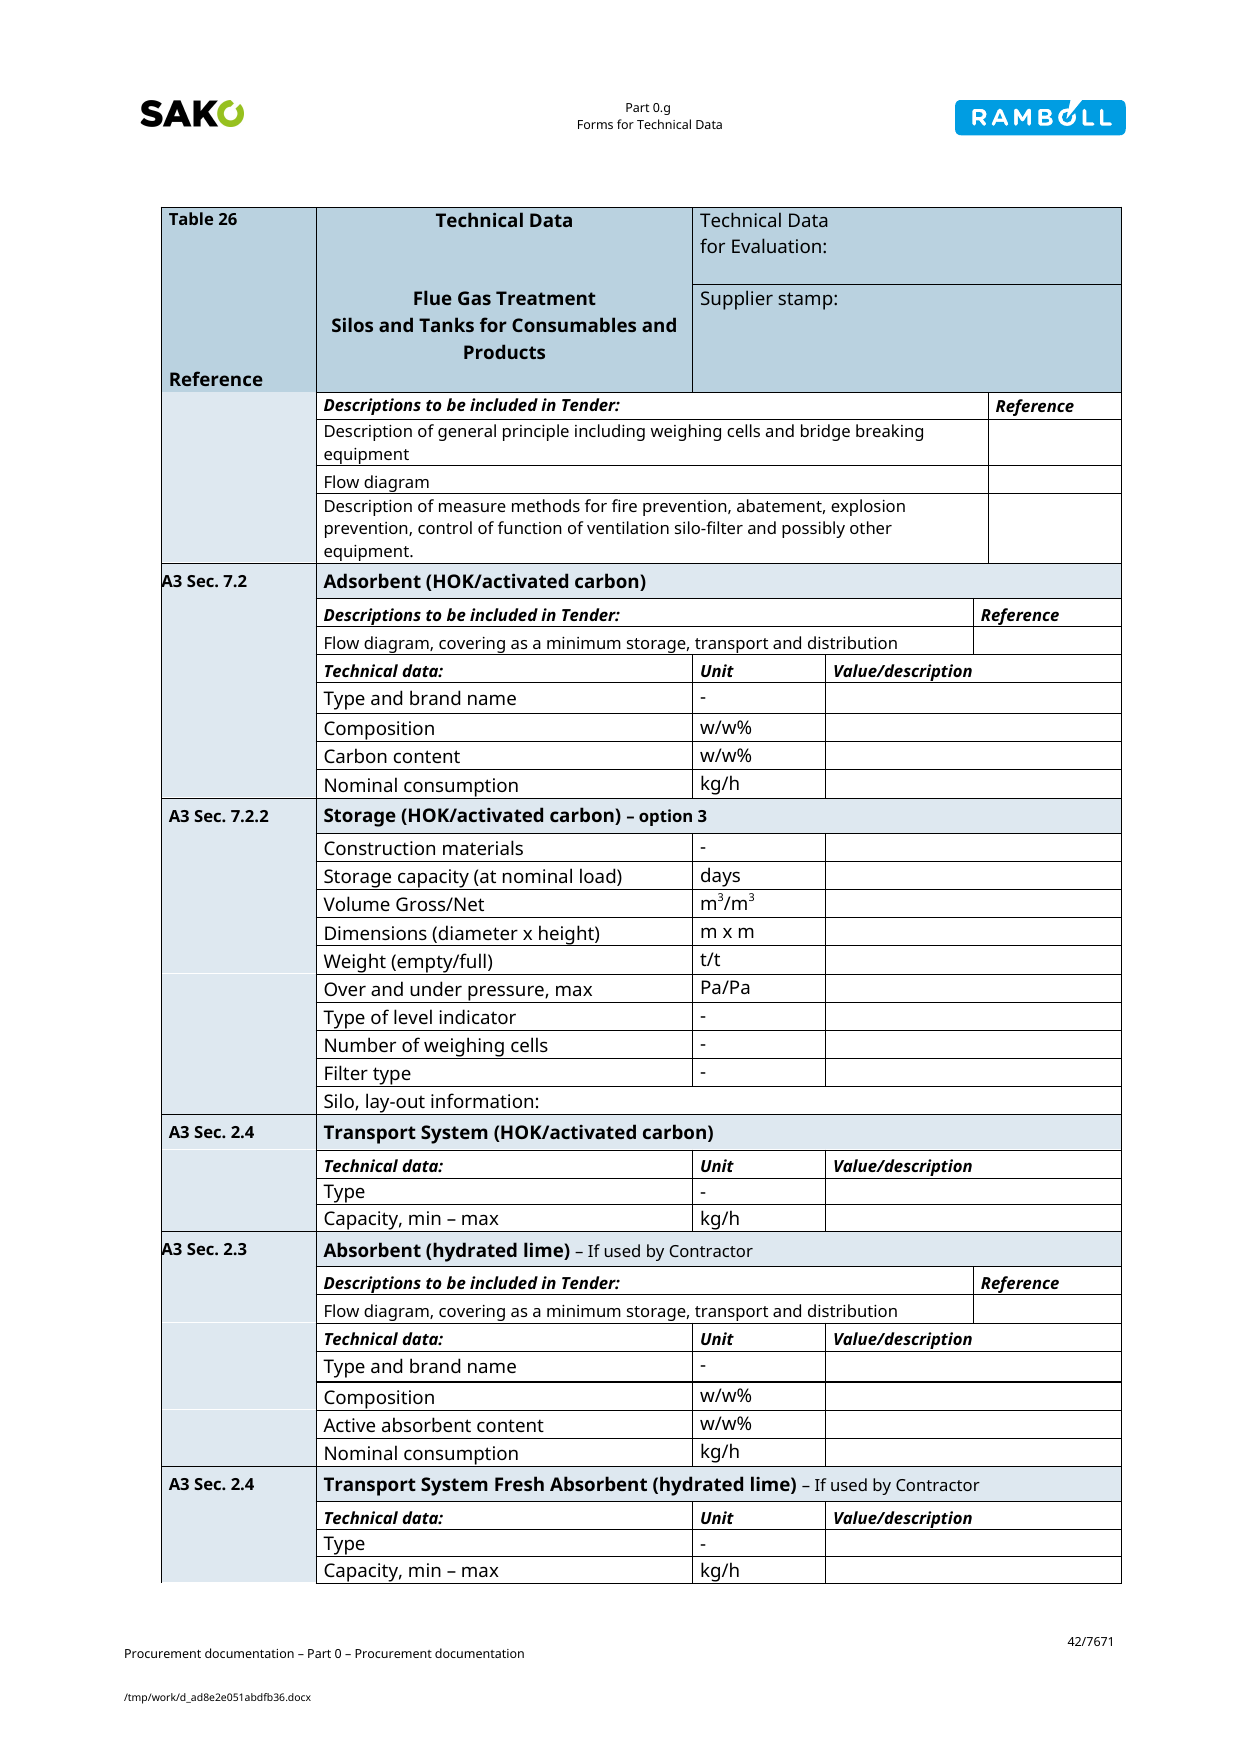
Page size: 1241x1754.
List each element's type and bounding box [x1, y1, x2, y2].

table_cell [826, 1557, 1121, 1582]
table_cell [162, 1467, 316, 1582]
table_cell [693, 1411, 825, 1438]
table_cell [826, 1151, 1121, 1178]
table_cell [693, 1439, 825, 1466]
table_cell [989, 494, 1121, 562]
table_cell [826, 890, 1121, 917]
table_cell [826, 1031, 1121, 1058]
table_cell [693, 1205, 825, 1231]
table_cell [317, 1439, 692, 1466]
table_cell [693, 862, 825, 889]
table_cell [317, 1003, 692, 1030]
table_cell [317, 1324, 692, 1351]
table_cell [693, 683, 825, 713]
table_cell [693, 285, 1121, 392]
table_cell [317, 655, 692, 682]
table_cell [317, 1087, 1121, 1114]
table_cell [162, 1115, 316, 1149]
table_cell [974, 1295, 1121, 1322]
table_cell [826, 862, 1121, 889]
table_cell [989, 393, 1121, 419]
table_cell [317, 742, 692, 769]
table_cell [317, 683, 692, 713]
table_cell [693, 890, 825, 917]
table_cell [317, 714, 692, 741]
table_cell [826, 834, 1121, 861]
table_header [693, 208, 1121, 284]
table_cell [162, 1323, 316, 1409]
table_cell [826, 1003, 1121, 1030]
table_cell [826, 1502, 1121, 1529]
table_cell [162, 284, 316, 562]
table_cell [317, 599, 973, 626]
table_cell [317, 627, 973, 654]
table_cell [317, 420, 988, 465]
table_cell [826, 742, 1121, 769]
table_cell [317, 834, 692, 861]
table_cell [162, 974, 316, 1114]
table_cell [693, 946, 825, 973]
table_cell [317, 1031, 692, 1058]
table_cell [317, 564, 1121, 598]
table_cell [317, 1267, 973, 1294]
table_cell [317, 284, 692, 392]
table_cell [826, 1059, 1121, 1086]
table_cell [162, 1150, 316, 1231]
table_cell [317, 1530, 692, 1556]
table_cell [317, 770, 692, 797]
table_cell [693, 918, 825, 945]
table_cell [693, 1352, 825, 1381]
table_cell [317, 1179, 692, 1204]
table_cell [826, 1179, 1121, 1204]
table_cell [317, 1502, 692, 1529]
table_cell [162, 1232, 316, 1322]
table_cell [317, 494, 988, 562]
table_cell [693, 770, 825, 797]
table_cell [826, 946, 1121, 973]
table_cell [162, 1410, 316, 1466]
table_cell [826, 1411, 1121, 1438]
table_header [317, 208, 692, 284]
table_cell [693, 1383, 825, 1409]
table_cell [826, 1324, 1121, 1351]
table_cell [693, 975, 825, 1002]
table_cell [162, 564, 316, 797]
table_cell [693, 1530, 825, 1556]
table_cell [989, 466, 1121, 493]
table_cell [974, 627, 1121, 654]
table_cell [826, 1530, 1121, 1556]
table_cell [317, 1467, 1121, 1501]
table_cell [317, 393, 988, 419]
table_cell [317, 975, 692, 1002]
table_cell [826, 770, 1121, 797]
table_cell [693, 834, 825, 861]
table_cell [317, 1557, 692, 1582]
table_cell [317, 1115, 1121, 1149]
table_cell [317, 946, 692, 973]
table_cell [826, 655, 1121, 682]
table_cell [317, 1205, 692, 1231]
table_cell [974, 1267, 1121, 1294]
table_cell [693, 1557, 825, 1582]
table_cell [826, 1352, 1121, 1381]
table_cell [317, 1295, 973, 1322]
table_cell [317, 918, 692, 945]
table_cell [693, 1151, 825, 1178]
picture [140, 100, 244, 127]
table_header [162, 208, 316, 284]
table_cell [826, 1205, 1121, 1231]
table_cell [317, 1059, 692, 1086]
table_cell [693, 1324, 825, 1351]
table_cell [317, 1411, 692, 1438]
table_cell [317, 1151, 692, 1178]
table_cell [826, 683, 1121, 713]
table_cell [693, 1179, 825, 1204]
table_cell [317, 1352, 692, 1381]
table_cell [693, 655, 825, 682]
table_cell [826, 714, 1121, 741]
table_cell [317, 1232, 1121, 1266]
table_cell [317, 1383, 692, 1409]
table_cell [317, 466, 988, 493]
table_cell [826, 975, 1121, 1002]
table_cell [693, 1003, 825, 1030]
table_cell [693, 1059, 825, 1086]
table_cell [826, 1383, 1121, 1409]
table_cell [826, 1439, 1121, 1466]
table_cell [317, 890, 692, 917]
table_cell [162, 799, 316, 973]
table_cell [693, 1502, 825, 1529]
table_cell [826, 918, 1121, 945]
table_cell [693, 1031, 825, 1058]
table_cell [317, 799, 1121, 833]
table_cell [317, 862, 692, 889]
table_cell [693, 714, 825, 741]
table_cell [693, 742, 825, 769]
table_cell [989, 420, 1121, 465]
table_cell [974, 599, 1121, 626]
